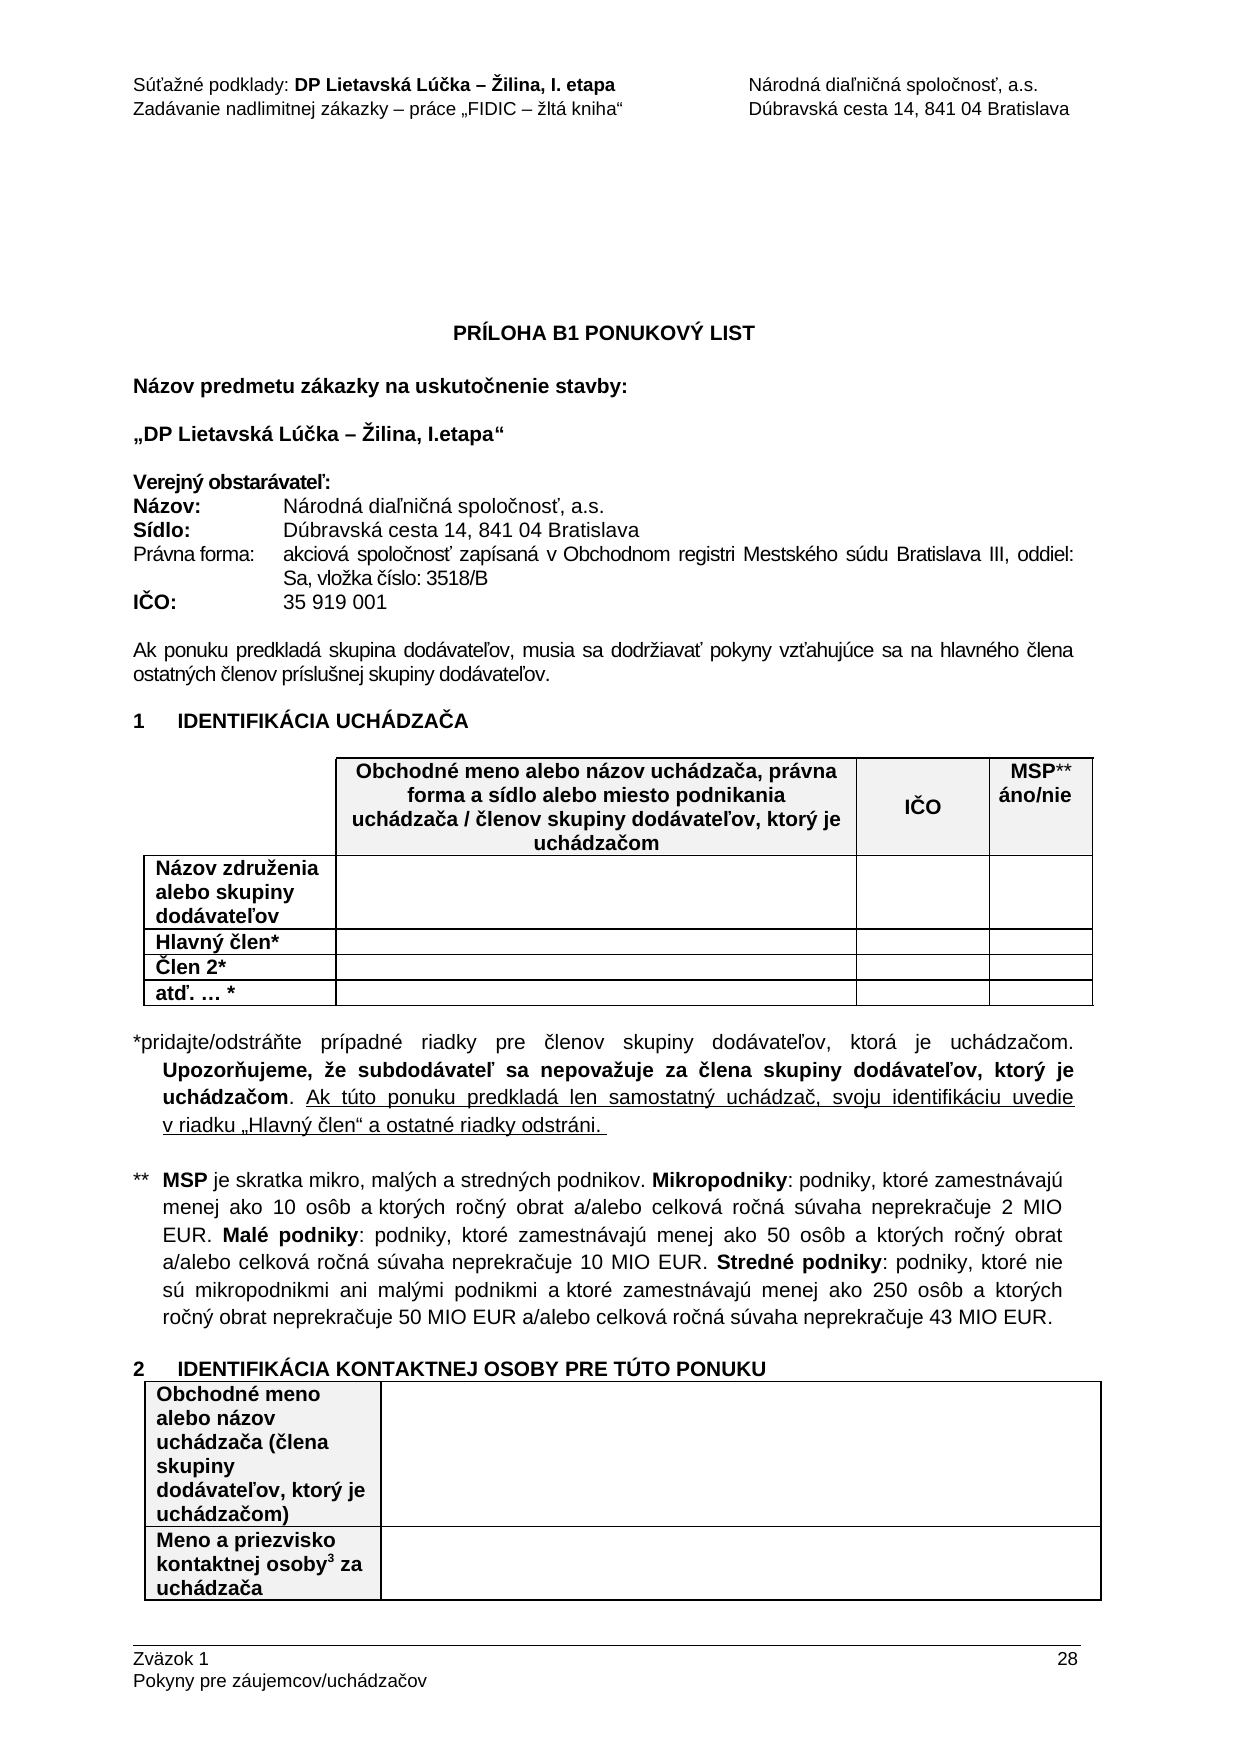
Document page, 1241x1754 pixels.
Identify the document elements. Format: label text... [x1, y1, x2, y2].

table_cell [857, 955, 989, 979]
title Právna forma: akciová spoločnosť zapísaná v Obchodnom registri Mestského súdu Bratislava III, oddiel: Sa, vložka číslo: 3518/B [133, 542, 1075, 589]
text ** MSP je skratka mikro, malých a stredných podnikov. Mikropodniky: podniky, ktoré zamestnávajú menej ako 10 osôb a ktorých ročný obrat a/alebo celková ročná súvaha neprekračuje 2 MIO EUR. Malé podniky: podniky, ktoré zamestnávajú menej ako 50 osôb a ktorých ročný obrat a/alebo celková ročná súvaha neprekračuje 10 MIO EUR. Stredné podniky: podniky, ktoré nie sú mikropodnikmi ani malými podnikmi a ktoré zamestnávajú menej ako 250 osôb a ktorých ročný obrat neprekračuje 50 MIO EUR a/alebo celková ročná súvaha neprekračuje 43 MIO EUR. [133, 1168, 1063, 1329]
table_cell [990, 981, 1092, 1004]
text 2 IDENTIFIKÁCIA KONTAKTNEJ OSOBY pre túto ponuku [133, 1357, 1075, 1381]
title Ak ponuku predkladá skupina dodávateľov, musia sa dodržiavať pokyny vzťahujúce sa na hlavného člena ostatných členov príslušnej skupiny dodávateľov. [133, 637, 1075, 685]
table_cell [990, 955, 1092, 979]
table_header Obchodné meno alebo názov uchádzača (člena skupiny dodávateľov, ktorý je uchádzačom) [146, 1382, 380, 1526]
subtitle PRÍLOHA B1 PONUKOVÝ LIST [133, 321, 1075, 345]
table_cell [857, 856, 989, 928]
text IČO: 35 919 001 [133, 589, 1075, 613]
table_cell [857, 930, 989, 953]
table_cell Názov združenia alebo skupiny dodávateľov [145, 856, 335, 928]
text Názov predmetu zákazky na uskutočnenie stavby: [133, 374, 1075, 398]
title Verejný obstarávateľ: [133, 470, 1075, 494]
table_header IČO [857, 759, 989, 854]
table_header [144, 757, 336, 854]
table_cell Hlavný člen* [145, 930, 335, 953]
text 1 IDENTIFIKÁCIA UCHÁDZAČA [133, 709, 1075, 733]
table_cell [990, 930, 1092, 953]
table_cell Meno a priezvisko kontaktnej osoby za uchádzača [146, 1527, 380, 1599]
table_header [382, 1382, 1100, 1526]
table_header Obchodné meno alebo názov uchádzača, právna forma a sídlo alebo miesto podnikania uchádzača / členov skupiny dodávateľov, ktorý je uchádzačom [337, 759, 856, 854]
table_cell [337, 981, 856, 1004]
table_cell [382, 1527, 1100, 1599]
table_cell Člen 2* [145, 955, 335, 979]
text Názov: Národná diaľničná spoločnosť, a.s. [133, 494, 1075, 518]
table_cell [990, 856, 1092, 928]
table_cell [337, 856, 856, 928]
table_cell [857, 981, 989, 1004]
text *pridajte/odstráňte prípadné riadky pre členov skupiny dodávateľov, ktorá je uchádzačom. Upozorňujeme, že subdodávateľ sa nepovažuje za člena skupiny dodávateľov, ktorý je uchádzačom. Ak túto ponuku predkladá len samostatný uchádzač, svoju identifikáciu uvedie v riadku „Hlavný člen“ a ostatné riadky odstráni. [133, 1030, 1075, 1137]
table_header MSP** áno/nie [990, 759, 1092, 854]
text Sídlo: Dúbravská cesta 14, 841 04 Bratislava [133, 518, 1075, 542]
text „DP Lietavská Lúčka – Žilina, I.etapa“ [133, 422, 1075, 446]
table_cell [337, 955, 856, 979]
table_cell atď. … * [145, 981, 335, 1004]
table_cell [337, 930, 856, 953]
